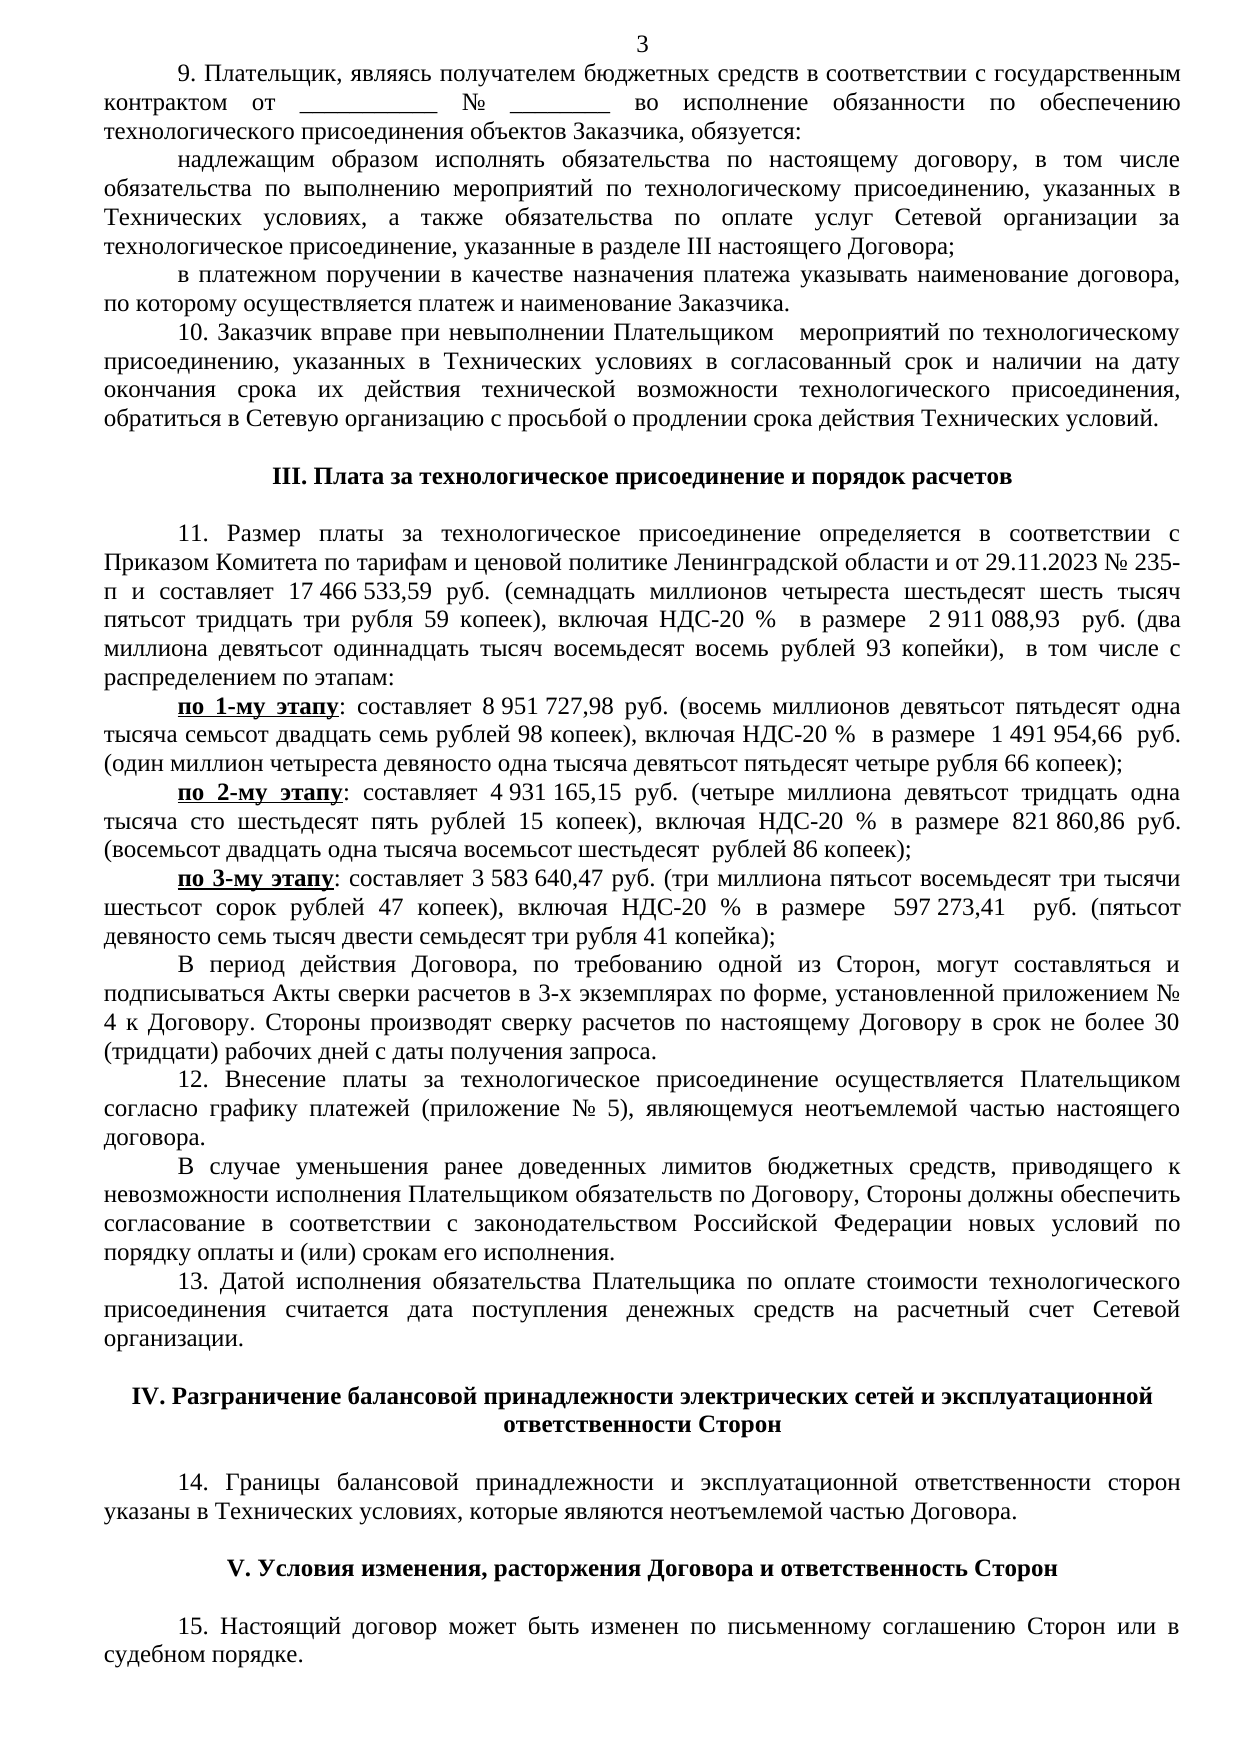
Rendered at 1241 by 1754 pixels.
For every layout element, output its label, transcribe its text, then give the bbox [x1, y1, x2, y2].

text 13. Датой исполнения обязательства Плательщика по оплате стоимости технологического присоединения считается дата поступления денежных средств на расчетный счет Сетевой организации. [103, 1266, 1181, 1352]
text по 1-му этапу: составляет 8 951 727,98 руб. (восемь миллионов девятьсот пятьдесят одна тысяча семьсот двадцать семь рублей 98 копеек), включая НДС-20 % в размере 1 491 954,66 руб. (один миллион четыреста девяносто одна тысяча девятьсот пятьдесят четыре рубля 66 копеек); [103, 691, 1181, 777]
text 10. Заказчик вправе при невыполнении Плательщиком мероприятий по технологическому присоединению, указанных в Технических условиях в согласованный срок и наличии на дату окончания срока их действия технической возможности технологического присоединения, обратиться в Сетевую организацию с просьбой о продлении срока действия Технических условий. [103, 317, 1181, 432]
list 9. Плательщик, являясь получателем бюджетных средств в соответствии с государственным контрактом от ___________ № ________ во исполнение обязанности по обеспечению технологического присоединения объектов Заказчика, обязуется: [103, 58, 1181, 144]
text III. Плата за технологическое присоединение и порядок расчетов [103, 461, 1181, 489]
text IV. Разграничение балансовой принадлежности электрических сетей и эксплуатационной ответственности Сторон [103, 1381, 1181, 1438]
text по 3-му этапу: составляет 3 583 640,47 руб. (три миллиона пятьсот восемьдесят три тысячи шестьсот сорок рублей 47 копеек), включая НДС-20 % в размере 597 273,41 руб. (пятьсот девяносто семь тысяч двести семьдесят три рубля 41 копейка); [103, 863, 1181, 949]
text 14. Границы балансовой принадлежности и эксплуатационной ответственности сторон указаны в Технических условиях, которые являются неотъемлемой частью Договора. [103, 1467, 1181, 1524]
text В период действия Договора, по требованию одной из Сторон, могут составляться и подписываться Акты сверки расчетов в 3-х экземплярах по форме, установленной приложением № 4 к Договору. Стороны производят сверку расчетов по настоящему Договору в срок не более 30 (тридцати) рабочих дней с даты получения запроса. [103, 949, 1181, 1064]
text 15. Настоящий договор может быть изменен по письменному соглашению Сторон или в судебном порядке. [103, 1611, 1181, 1668]
text 11. Размер платы за технологическое присоединение определяется в соответствии с Приказом Комитета по тарифам и ценовой политике Ленинградской области и от 29.11.2023 № 235-п и составляет 17 466 533,59 руб. (семнадцать миллионов четыреста шестьдесят шесть тысяч пятьсот тридцать три рубля 59 копеек), включая НДС-20 % в размере 2 911 088,93 руб. (два миллиона девятьсот одиннадцать тысяч восемьдесят восемь рублей 93 копейки), в том числе с распределением по этапам: [103, 518, 1181, 691]
text 12. Внесение платы за технологическое присоединение осуществляется Плательщиком согласно графику платежей (приложение № 5), являющемуся неотъемлемой частью настоящего договора. [103, 1064, 1181, 1151]
text В случае уменьшения ранее доведенных лимитов бюджетных средств, приводящего к невозможности исполнения Плательщиком обязательств по Договору, Стороны должны обеспечить согласование в соответствии с законодательством Российской Федерации новых условий по порядку оплаты и (или) срокам его исполнения. [103, 1151, 1181, 1266]
text по 2-му этапу: составляет 4 931 165,15 руб. (четыре миллиона девятьсот тридцать одна тысяча сто шестьдесят пять рублей 15 копеек), включая НДС-20 % в размере 821 860,86 руб. (восемьсот двадцать одна тысяча восемьсот шестьдесят рублей 86 копеек); [103, 777, 1181, 863]
text в платежном поручении в качестве назначения платежа указывать наименование договора, по которому осуществляется платеж и наименование Заказчика. [103, 259, 1181, 317]
text V. Условия изменения, расторжения Договора и ответственность Сторон [103, 1553, 1181, 1582]
text надлежащим образом исполнять обязательства по настоящему договору, в том числе обязательства по выполнению мероприятий по технологическому присоединению, указанных в Технических условиях, а также обязательства по оплате услуг Сетевой организации за технологическое присоединение, указанные в разделе III настоящего Договора; [103, 144, 1181, 259]
